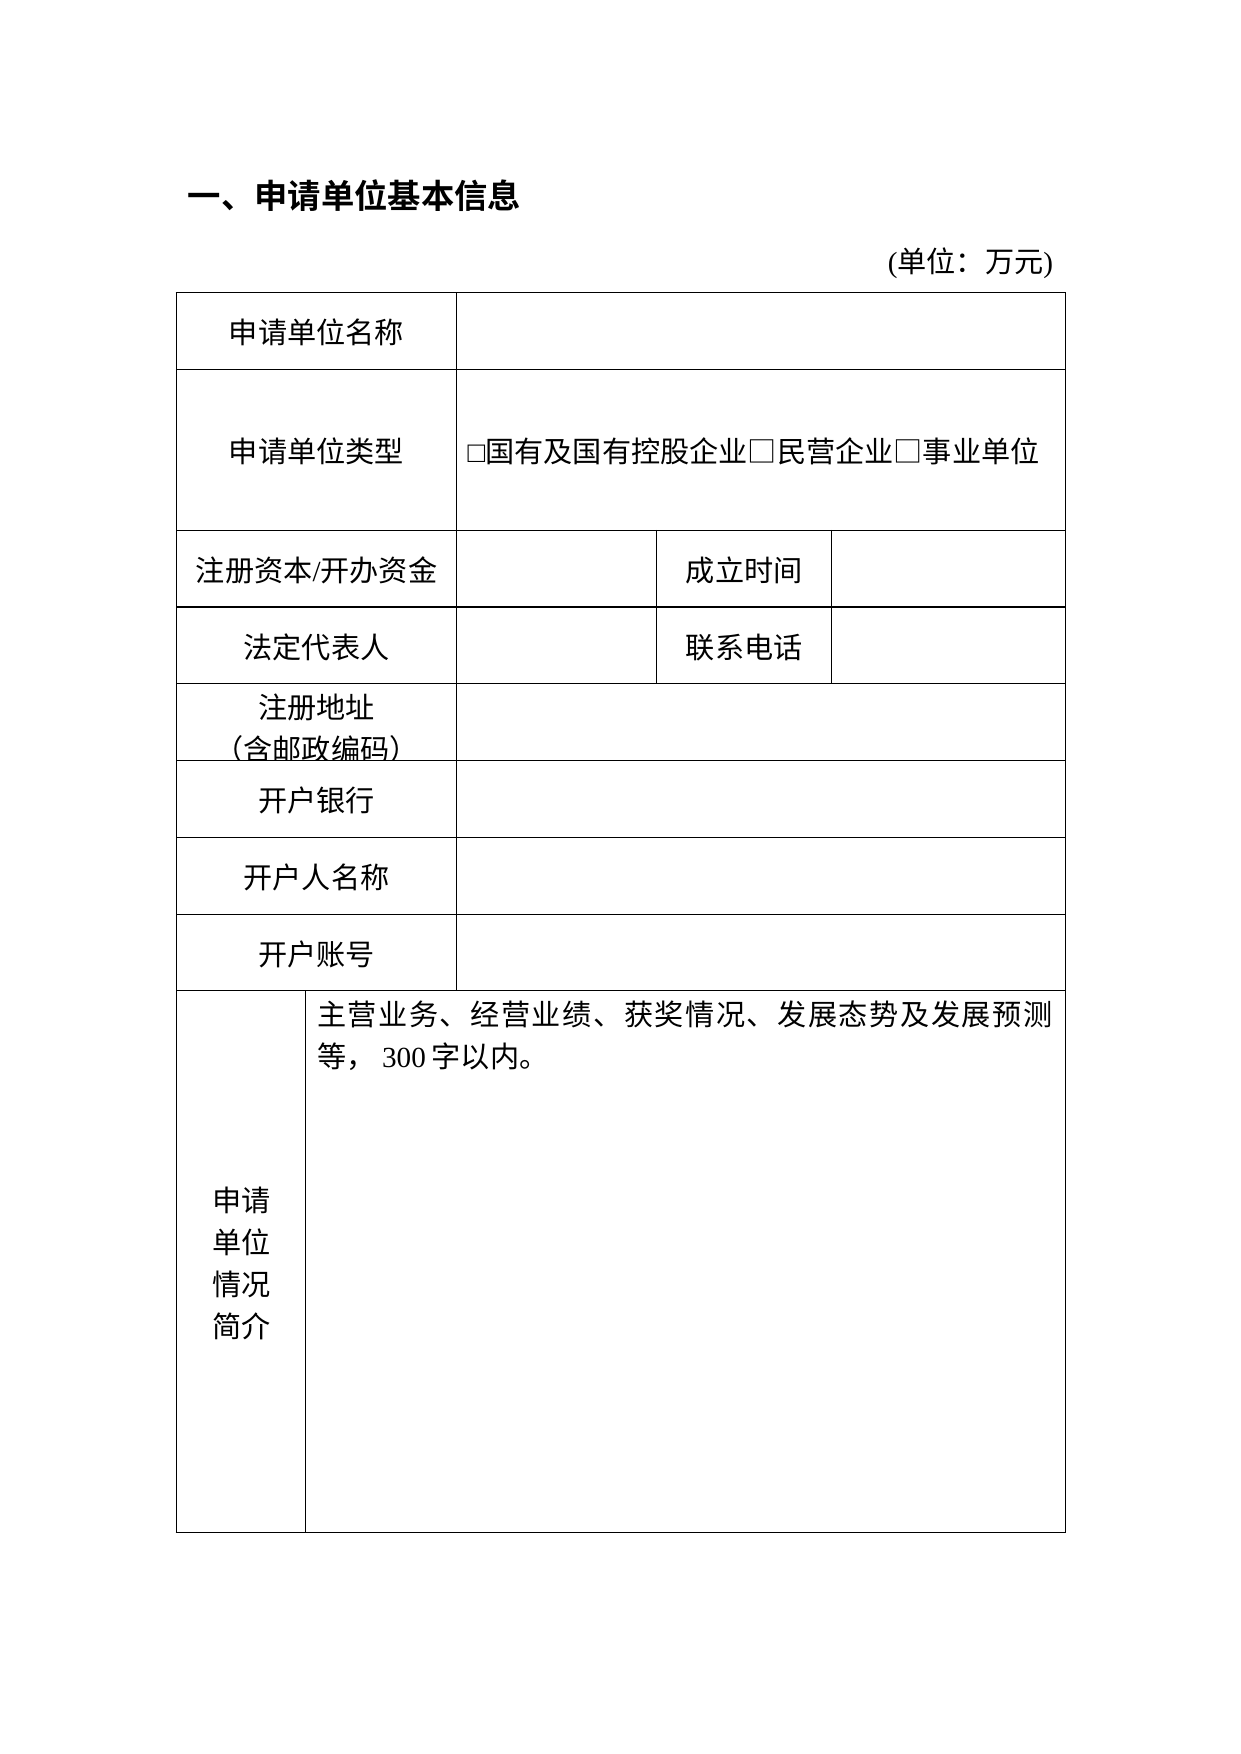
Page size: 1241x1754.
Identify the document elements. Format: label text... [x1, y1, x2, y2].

table_cell 注册地址 （含邮政编码） [177, 684, 456, 760]
table_cell 注册资本/开办资金 [177, 531, 456, 606]
table_cell [457, 761, 1065, 837]
text (单位：万元) [187, 227, 1053, 292]
table_cell [832, 608, 1065, 683]
table_cell [457, 684, 1065, 760]
table_cell 申请单位类型 [177, 370, 456, 530]
table_cell 开户账号 [177, 915, 456, 990]
table_cell 联系电话 [657, 608, 831, 683]
table_cell [457, 915, 1065, 990]
table_cell [457, 531, 656, 606]
table_cell 开户人名称 [177, 838, 456, 913]
table_cell 法定代表人 [177, 608, 456, 683]
table_cell [832, 531, 1065, 606]
table_header 申请单位名称 [177, 293, 456, 369]
table_cell 主营业务、经营业绩、获奖情况、发展态势及发展预测等， 300字以内。 [306, 991, 1065, 1532]
table_cell [457, 838, 1065, 913]
table_cell □国有及国有控股企业□民营企业□事业单位 [457, 370, 1065, 530]
text 一、申请单位基本信息 [187, 162, 1053, 227]
table_cell 成立时间 [657, 531, 831, 606]
table_cell 申请 单位 情况 简介 [177, 991, 305, 1532]
table_cell [457, 608, 656, 683]
table_header [457, 293, 1065, 369]
table_cell 开户银行 [177, 761, 456, 837]
